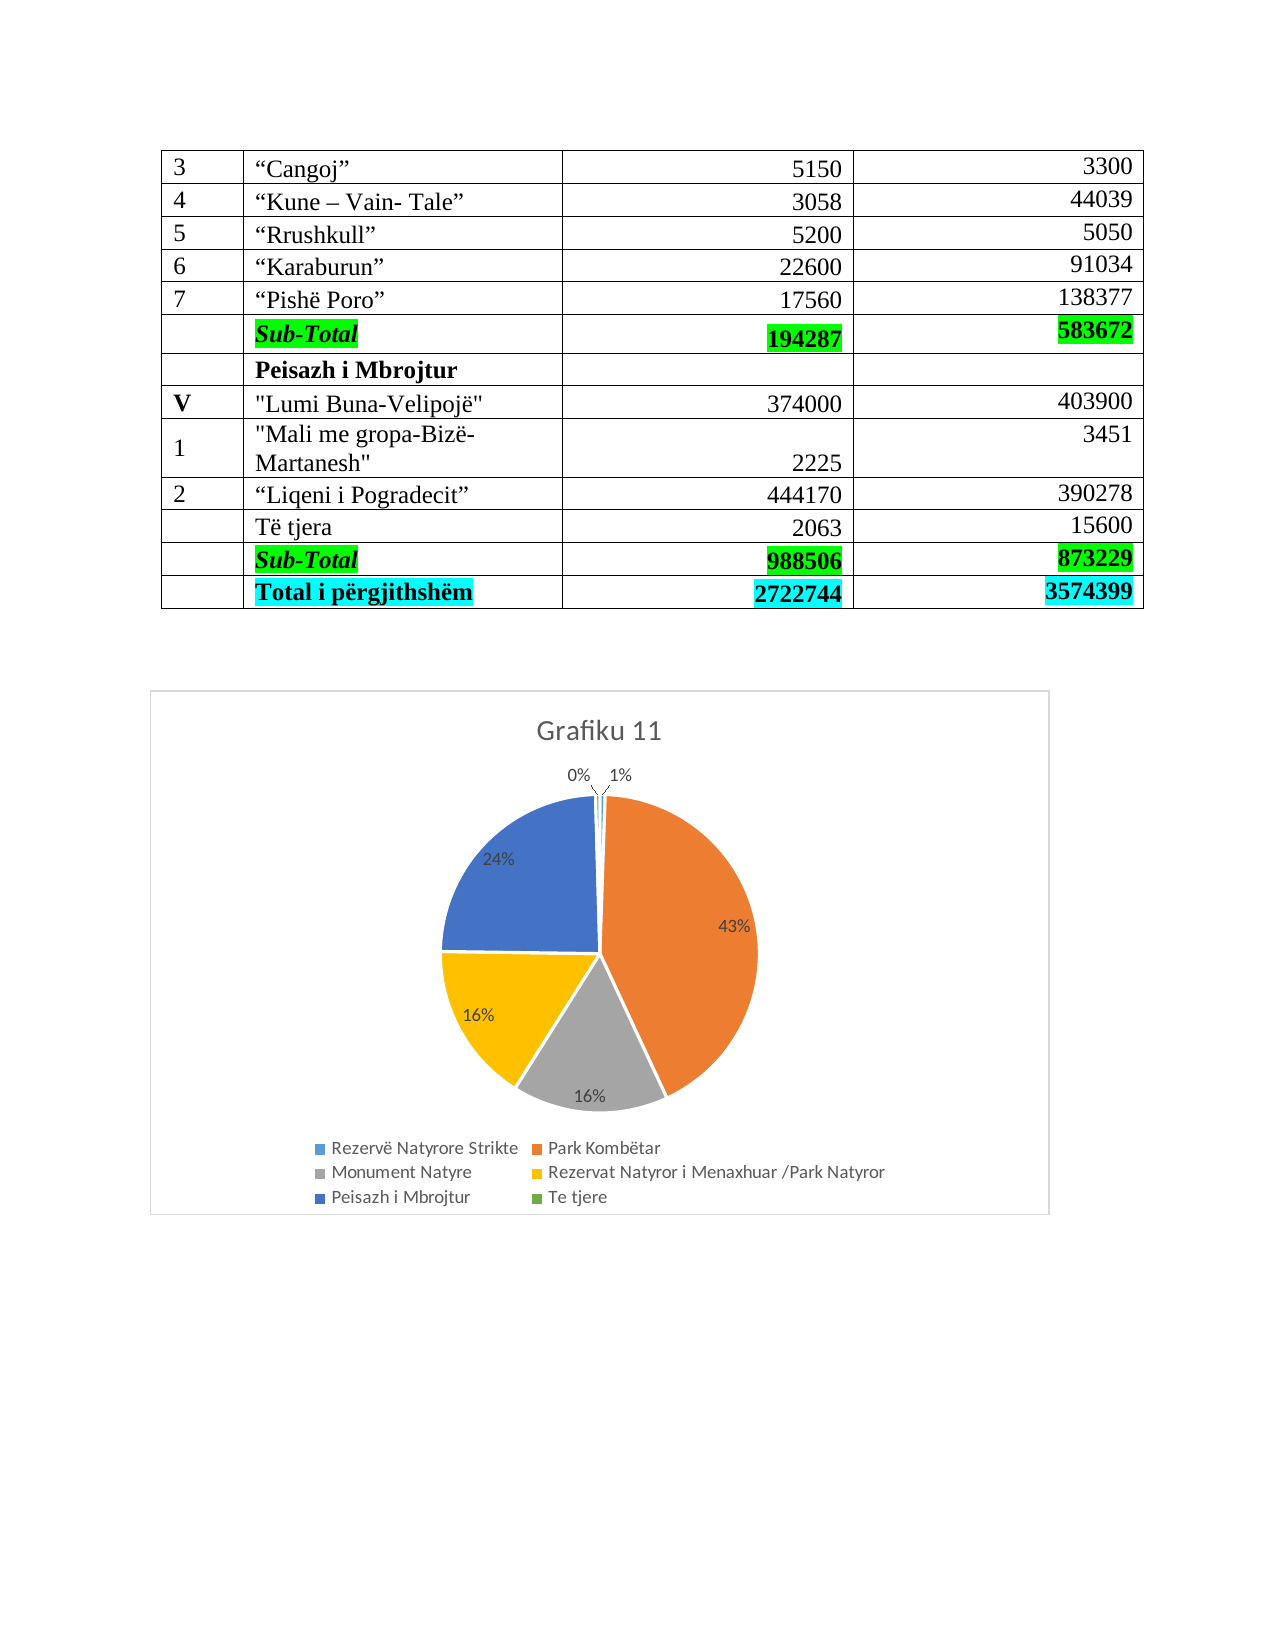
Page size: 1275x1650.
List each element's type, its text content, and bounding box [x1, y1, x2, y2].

table_cell 15600 [854, 510, 1143, 542]
table_cell [162, 510, 243, 542]
table_cell 5200 [563, 217, 853, 248]
table_cell 5 [162, 217, 243, 248]
table_cell Peisazh i Mbrojtur [244, 354, 562, 385]
table_cell 2 [162, 478, 243, 509]
table_cell 2063 [563, 510, 853, 542]
table_cell 873229 [854, 543, 1143, 575]
table_cell [162, 543, 243, 575]
table_cell 3058 [563, 184, 853, 216]
table_cell “Liqeni i Pogradecit” [244, 478, 562, 509]
table_cell 390278 [854, 478, 1143, 509]
table_cell 17560 [563, 282, 853, 314]
table_cell “Pishë Poro” [244, 282, 562, 314]
table_cell 5050 [854, 217, 1143, 248]
table_cell 403900 [854, 386, 1143, 418]
table_cell [563, 354, 853, 385]
table_cell 6 [162, 250, 243, 281]
table_cell 1 [162, 419, 243, 477]
table_cell 3300 [854, 151, 1143, 183]
table_cell 44039 [854, 184, 1143, 216]
table_cell 22600 [563, 250, 853, 281]
table_cell 988506 [563, 543, 853, 575]
table_cell 2722744 [563, 576, 853, 608]
table_cell Total i përgjithshëm [244, 576, 562, 608]
table_cell 2225 [563, 419, 853, 477]
table_cell "Mali me gropa-Bizë-Martanesh" [244, 419, 562, 477]
table_cell [162, 315, 243, 352]
table_cell 3451 [854, 419, 1143, 477]
table_cell 444170 [563, 478, 853, 509]
table_cell “Rrushkull” [244, 217, 562, 248]
table_cell 5150 [563, 151, 853, 183]
table_cell 583672 [854, 315, 1143, 352]
table_cell 194287 [563, 315, 853, 352]
table_cell 91034 [854, 250, 1143, 281]
table_cell 7 [162, 282, 243, 314]
table_cell Të tjera [244, 510, 562, 542]
table_cell 3574399 [854, 576, 1143, 608]
table_cell [162, 576, 243, 608]
table_cell "Lumi Buna-Velipojë" [244, 386, 562, 418]
table_cell 138377 [854, 282, 1143, 314]
table_cell 3 [162, 151, 243, 183]
table_cell [854, 354, 1143, 385]
table_cell 374000 [563, 386, 853, 418]
table_cell 4 [162, 184, 243, 216]
table_cell V [162, 386, 243, 418]
table_cell Sub-Total [244, 543, 562, 575]
table_cell [162, 354, 243, 385]
table_cell “Kune – Vain- Tale” [244, 184, 562, 216]
table_cell “Cangoj” [244, 151, 562, 183]
table_cell Sub-Total [244, 315, 562, 352]
table_cell “Karaburun” [244, 250, 562, 281]
